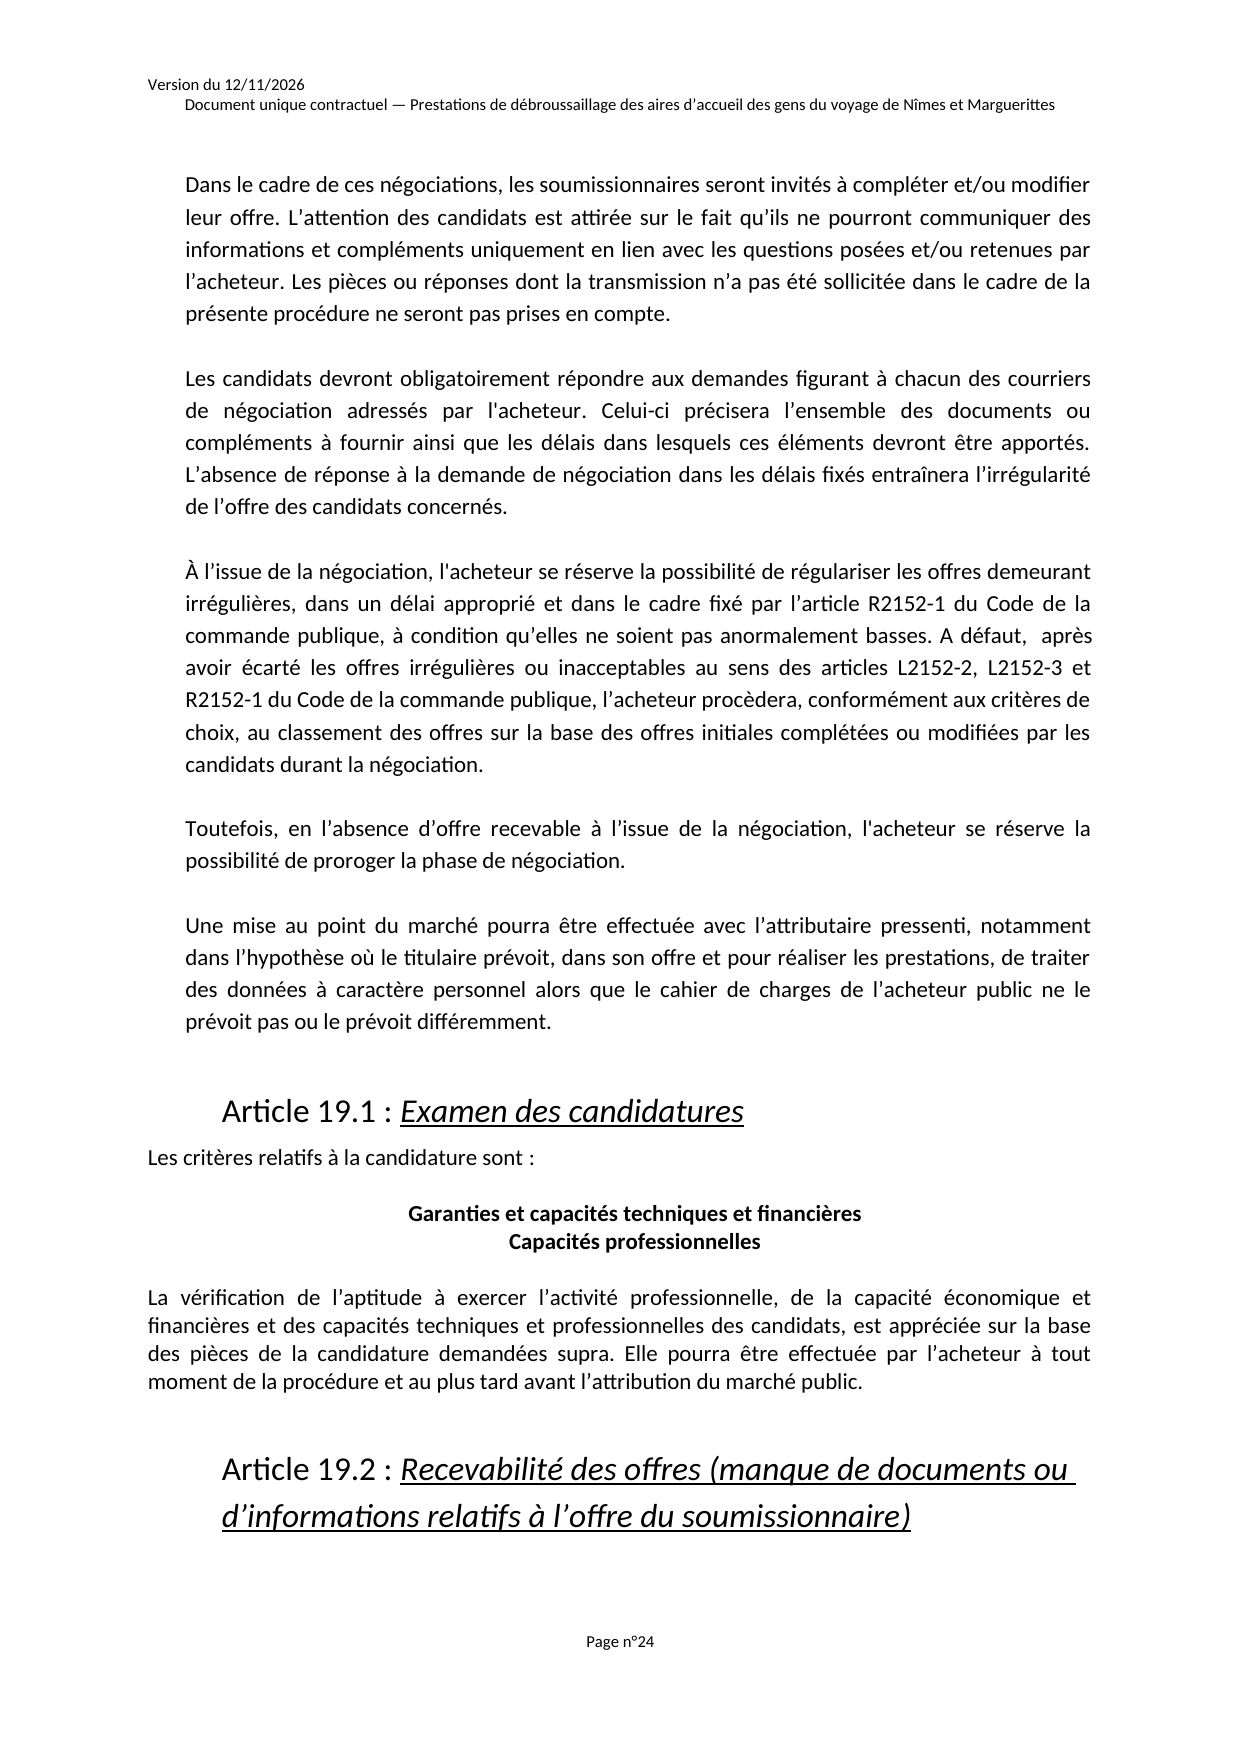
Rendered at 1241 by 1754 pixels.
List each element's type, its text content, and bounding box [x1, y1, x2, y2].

text Garanties et capacités techniques et financières [148, 1199, 1092, 1227]
list Toutefois, en l’absence d’offre recevable à l’issue de la négociation, l'acheteur se réserve la possibilité de proroger la phase de négociation. [185, 814, 1092, 874]
text Les critères relatifs à la candidature sont : [148, 1143, 1092, 1171]
list Une mise au point du marché pourra être effectuée avec l’attributaire pressenti, notamment dans l’hypothèse où le titulaire prévoit, dans son offre et pour réaliser les prestations, de traiter des données à caractère personnel alors que le cahier de charges de l’acheteur public ne le prévoit pas ou le prévoit différemment. [185, 911, 1092, 1035]
text La vérification de l’aptitude à exercer l’activité professionnelle, de la capacité économique et financières et des capacités techniques et professionnelles des candidats, est appréciée sur la base des pièces de la candidature demandées supra. Elle pourra être effectuée par l’acheteur à tout moment de la procédure et au plus tard avant l’attribution du marché public. [148, 1283, 1092, 1395]
subtitle Recevabilité des offres (manque de documents ou d’informations relatifs à l’offre du soumissionnaire) [222, 1448, 1092, 1536]
subtitle Examen des candidatures [222, 1090, 1092, 1131]
list À l’issue de la négociation, l'acheteur se réserve la possibilité de régulariser les offres demeurant irrégulières, dans un délai approprié et dans le cadre fixé par l’article R2152-1 du Code de la commande publique, à condition qu’elles ne soient pas anormalement basses. A défaut, après avoir écarté les offres irrégulières ou inacceptables au sens des articles L2152-2, L2152-3 et R2152-1 du Code de la commande publique, l’acheteur procèdera, conformément aux critères de choix, au classement des offres sur la base des offres initiales complétées ou modifiées par les candidats durant la négociation. [185, 557, 1092, 778]
list Les candidats devront obligatoirement répondre aux demandes figurant à chacun des courriers de négociation adressés par l'acheteur. Celui-ci précisera l’ensemble des documents ou compléments à fournir ainsi que les délais dans lesquels ces éléments devront être apportés. L’absence de réponse à la demande de négociation dans les délais fixés entraînera l’irrégularité de l’offre des candidats concernés. [185, 364, 1092, 520]
list Dans le cadre de ces négociations, les soumissionnaires seront invités à compléter et/ou modifier leur offre. L’attention des candidats est attirée sur le fait qu’ils ne pourront communiquer des informations et compléments uniquement en lien avec les questions posées et/ou retenues par l’acheteur. Les pièces ou réponses dont la transmission n’a pas été sollicitée dans le cadre de la présente procédure ne seront pas prises en compte. [185, 171, 1092, 327]
text Capacités professionnelles [148, 1227, 1092, 1255]
